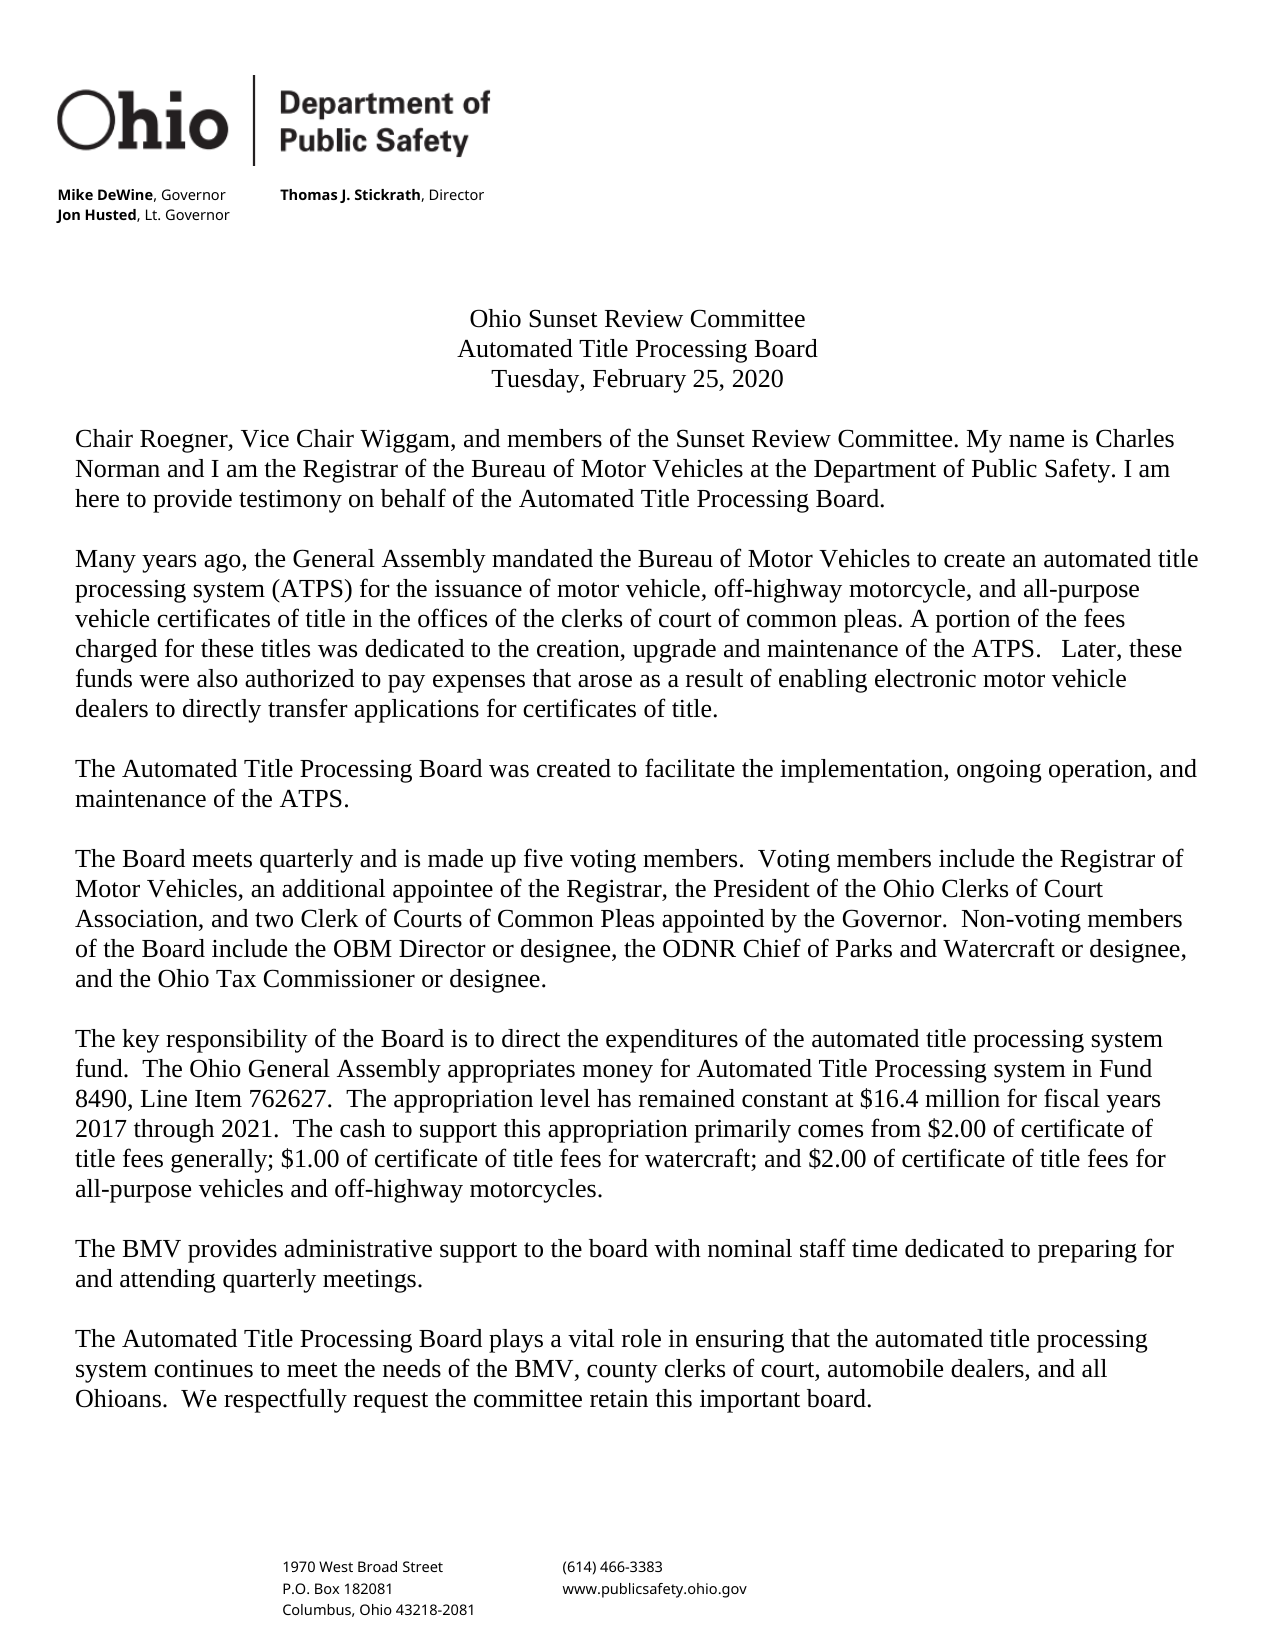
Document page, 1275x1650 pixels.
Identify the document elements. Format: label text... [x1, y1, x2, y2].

text Automated Title Processing Board [75, 333, 1200, 363]
text Ohio Sunset Review Committee [75, 303, 1200, 333]
text The key responsibility of the Board is to direct the expenditures of the automated title processing system fund. The Ohio General Assembly appropriates money for Automated Title Processing system in Fund 8490, Line Item 762627. The appropriation level has remained constant at $16.4 million for fiscal years 2017 through 2021. The cash to support this appropriation primarily comes from $2.00 of certificate of title fees generally; $1.00 of certificate of title fees for watercraft; and $2.00 of certificate of title fees for all-purpose vehicles and off-highway motorcycles. [75, 1023, 1200, 1203]
text The Automated Title Processing Board was created to facilitate the implementation, ongoing operation, and maintenance of the ATPS. [75, 753, 1200, 813]
text The Automated Title Processing Board plays a vital role in ensuring that the automated title processing system continues to meet the needs of the BMV, county clerks of court, automobile dealers, and all Ohioans. We respectfully request the committee retain this important board. [75, 1323, 1200, 1413]
text Chair Roegner, Vice Chair Wiggam, and members of the Sunset Review Committee. My name is Charles Norman and I am the Registrar of the Bureau of Motor Vehicles at the Department of Public Safety. I am here to provide testimony on behalf of the Automated Title Processing Board. [75, 423, 1200, 513]
text The Board meets quarterly and is made up five voting members. Voting members include the Registrar of Motor Vehicles, an additional appointee of the Registrar, the President of the Ohio Clerks of Court Association, and two Clerk of Courts of Common Pleas appointed by the Governor. Non-voting members of the Board include the OBM Director or designee, the ODNR Chief of Parks and Watercraft or designee, and the Ohio Tax Commissioner or designee. [75, 843, 1200, 993]
text The BMV provides administrative support to the board with nominal staff time dedicated to preparing for and attending quarterly meetings. [75, 1233, 1200, 1293]
text Many years ago, the General Assembly mandated the Bureau of Motor Vehicles to create an automated title processing system (ATPS) for the issuance of motor vehicle, off-highway motorcycle, and all-purpose vehicle certificates of title in the offices of the clerks of court of common pleas. A portion of the fees charged for these titles was dedicated to the creation, upgrade and maintenance of the ATPS. Later, these funds were also authorized to pay expenses that arose as a result of enabling electronic motor vehicle dealers to directly transfer applications for certificates of title. [75, 543, 1200, 723]
text Tuesday, February 25, 2020 [75, 363, 1200, 393]
